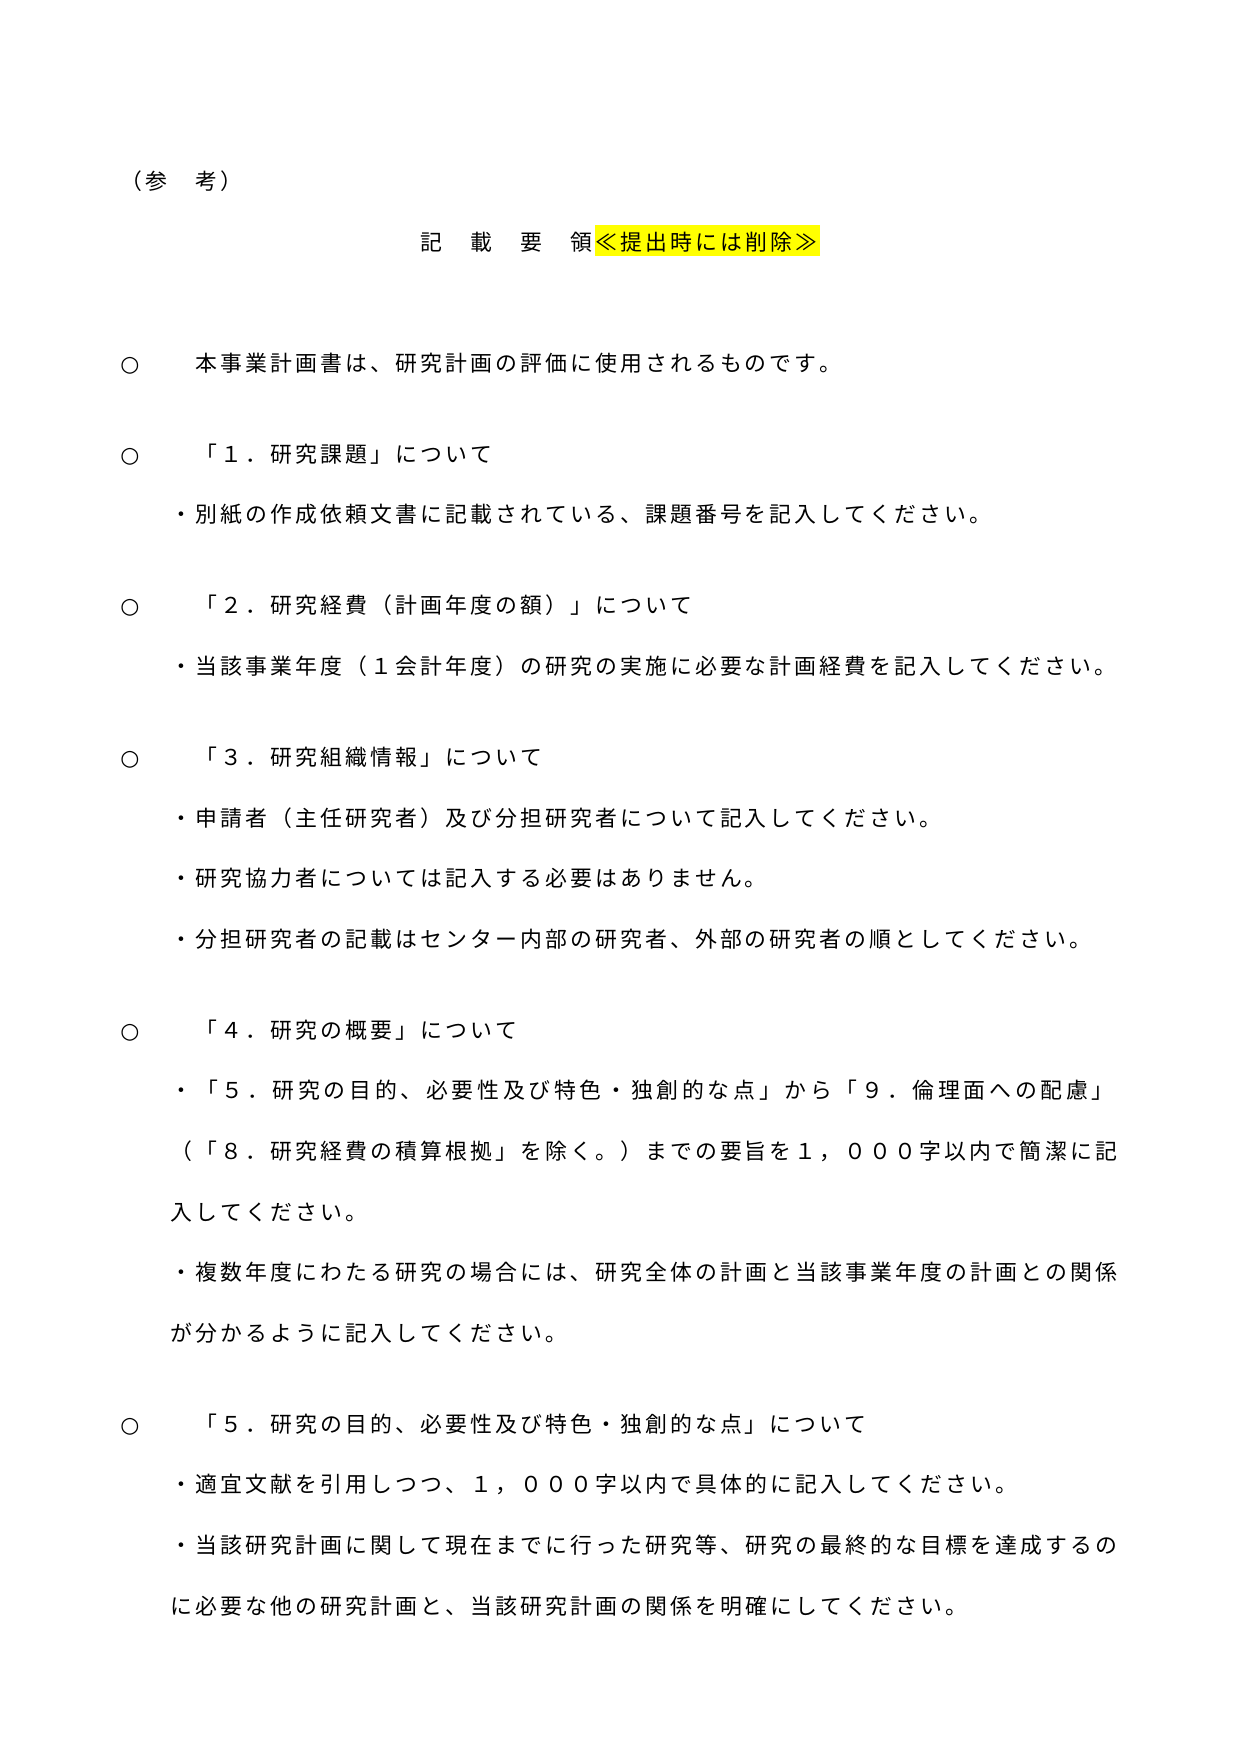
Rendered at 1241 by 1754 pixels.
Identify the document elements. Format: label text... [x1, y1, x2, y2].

text ・別紙の作成依頼文書に記載されている、課題番号を記入してください。 [145, 483, 1120, 543]
text ・当該研究計画に関して現在までに行った研究等、研究の最終的な目標を達成するのに必要な他の研究計画と、当該研究計画の関係を明確にしてください。 [145, 1513, 1120, 1635]
text ・申請者（主任研究者）及び分担研究者について記入してください。 [145, 786, 1120, 847]
text ○ 「２．研究経費（計画年度の額）」について [120, 574, 1120, 634]
text ○ 「４．研究の概要」について [120, 998, 1120, 1059]
text 記 載 要 領≪提出時には削除≫ [120, 210, 1120, 271]
text ○ 「３．研究組織情報」について [120, 725, 1120, 786]
text ・当該事業年度（１会計年度）の研究の実施に必要な計画経費を記入してください。 [145, 634, 1120, 695]
text ・適宜文献を引用しつつ、１，０００字以内で具体的に記入してください。 [145, 1453, 1120, 1513]
text ○ 「１．研究課題」について [120, 422, 1120, 483]
text （参 考） [120, 149, 1120, 210]
text ・分担研究者の記載はセンター内部の研究者、外部の研究者の順としてください。 [145, 907, 1120, 968]
text ・「５．研究の目的、必要性及び特色・独創的な点」から「９．倫理面への配慮」（「８．研究経費の積算根拠」を除く。）までの要旨を１，０００字以内で簡潔に記入してください。 [145, 1059, 1120, 1241]
text ○ 本事業計画書は、研究計画の評価に使用されるものです。 [120, 331, 1120, 392]
text ・研究協力者については記入する必要はありません。 [145, 847, 1120, 907]
text ・複数年度にわたる研究の場合には､研究全体の計画と当該事業年度の計画との関係が分かるように記入してください｡ [145, 1241, 1120, 1362]
text ○ 「５．研究の目的、必要性及び特色・独創的な点」について [120, 1392, 1120, 1453]
